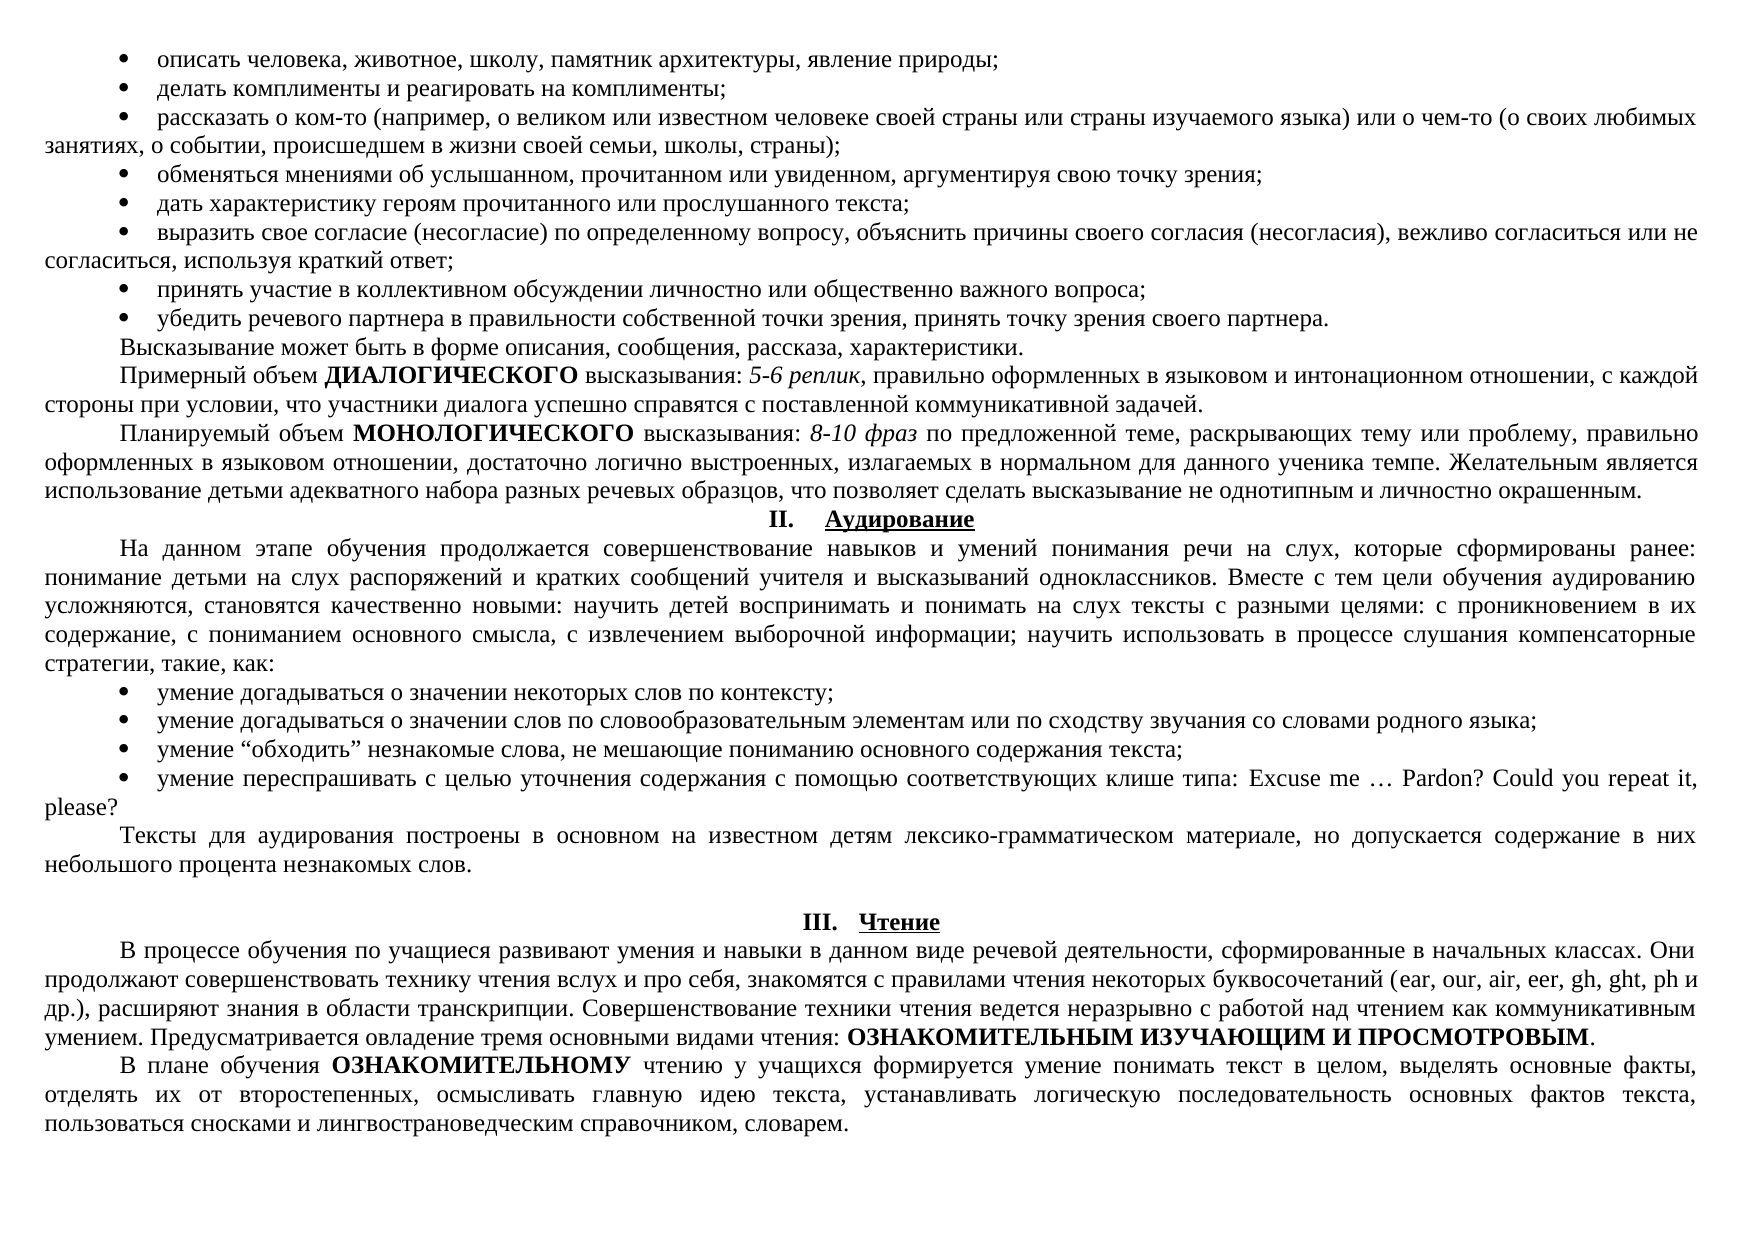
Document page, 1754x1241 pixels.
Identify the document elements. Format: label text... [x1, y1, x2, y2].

list принять участие в коллективном обсуждении личностно или общественно важного вопроса; [44, 274, 1699, 303]
text Высказывание может быть в форме описания, сообщения, рассказа, характеристики. [44, 332, 1699, 361]
text В плане обучения ОЗНАКОМИТЕЛЬНОМУ чтению у учащихся формируется умение понимать текст в целом, выделять основные факты, отделять их от второстепенных, осмысливать главную идею текста, устанавливать логическую последовательность основных фактов текста, пользоваться сносками и лингвострановедческим справочником, словарем. [44, 1051, 1698, 1137]
text В процессе обучения по учащиеся развивают умения и навыки в данном виде речевой деятельности, сформированные в начальных классах. Они продолжают совершенствовать технику чтения вслух и про себя, знакомятся с правилами чтения некоторых буквосочетаний (ear, our, air, eer, gh, ght, ph и др.), расширяют знания в области транскрипции. Совершенствование техники чтения ведется неразрывно с работой над чтением как коммуникативным умением. Предусматривается овладение тремя основными видами чтения: ОЗНАКОМИТЕЛЬНЫМ ИЗУЧАЮЩИМ И ПРОСМОТРОВЫМ. [44, 936, 1698, 1051]
text На данном этапе обучения продолжается совершенствование навыков и умений понимания речи на слух, которые сформированы ранее: понимание детьми на слух распоряжений и кратких сообщений учителя и высказываний одноклассников. Вместе с тем цели обучения аудированию усложняются, становятся качественно новыми: научить детей воспринимать и понимать на слух тексты с разными целями: с проникновением в их содержание, с пониманием основного смысла, с извлечением выборочной информации; научить использовать в процессе слушания компенсаторные стратегии, такие, как: [44, 533, 1698, 677]
list рассказать о ком-то (например, о великом или известном человеке своей страны или страны изучаемого языка) или о чем-то (о своих любимых занятиях, о событии, происшедшем в жизни своей семьи, школы, страны); [44, 102, 1699, 159]
list умение “обходить” незнакомые слова, не мешающие пониманию основного содержания текста; [44, 734, 1698, 763]
text Тексты для аудирования построены в основном на известном детям лексико-грамматическом материале, но допускается содержание в них небольшого процента незнакомых слов. [44, 821, 1698, 878]
text Планируемый объем МОНОЛОГИЧЕСКОГО высказывания: 8-10 фраз по предложенной теме, раскрывающих тему или проблему, правильно оформленных в языковом отношении, достаточно логично выстроенных, излагаемых в нормальном для данного ученика темпе. Желательным является использование детьми адекватного набора разных речевых образцов, что позволяет сделать высказывание не однотипным и личностно окрашенным. [44, 418, 1699, 504]
list описать человека, животное, школу, памятник архитектуры, явление природы; [44, 44, 1699, 73]
list умение догадываться о значении слов по словообразовательным элементам или по сходству звучания со словами родного языка; [44, 706, 1698, 734]
text Примерный объем ДИАЛОГИЧЕСКОГО высказывания: 5-6 реплик, правильно оформленных в языковом и интонационном отношении, с каждой стороны при условии, что участники диалога успешно справятся с поставленной коммуникативной задачей. [44, 361, 1699, 418]
list умение догадываться о значении некоторых слов по контексту; [44, 677, 1698, 706]
list дать характеристику героям прочитанного или прослушанного текста; [44, 188, 1699, 217]
list Аудирование [44, 504, 1698, 533]
list умение переспрашивать с целью уточнения содержания с помощью соответствующих клише типа: Excuse me … Pardon? Could you repeat it, please? [44, 763, 1698, 821]
list Чтение [44, 907, 1698, 936]
list выразить свое согласие (несогласие) по определенному вопросу, объяснить причины своего согласия (несогласия), вежливо согласиться или не согласиться, используя краткий ответ; [44, 217, 1699, 274]
list убедить речевого партнера в правильности собственной точки зрения, принять точку зрения своего партнера. [44, 303, 1699, 332]
list делать комплименты и реагировать на комплименты; [44, 73, 1699, 102]
list обменяться мнениями об услышанном, прочитанном или увиденном, аргументируя свою точку зрения; [44, 159, 1699, 188]
